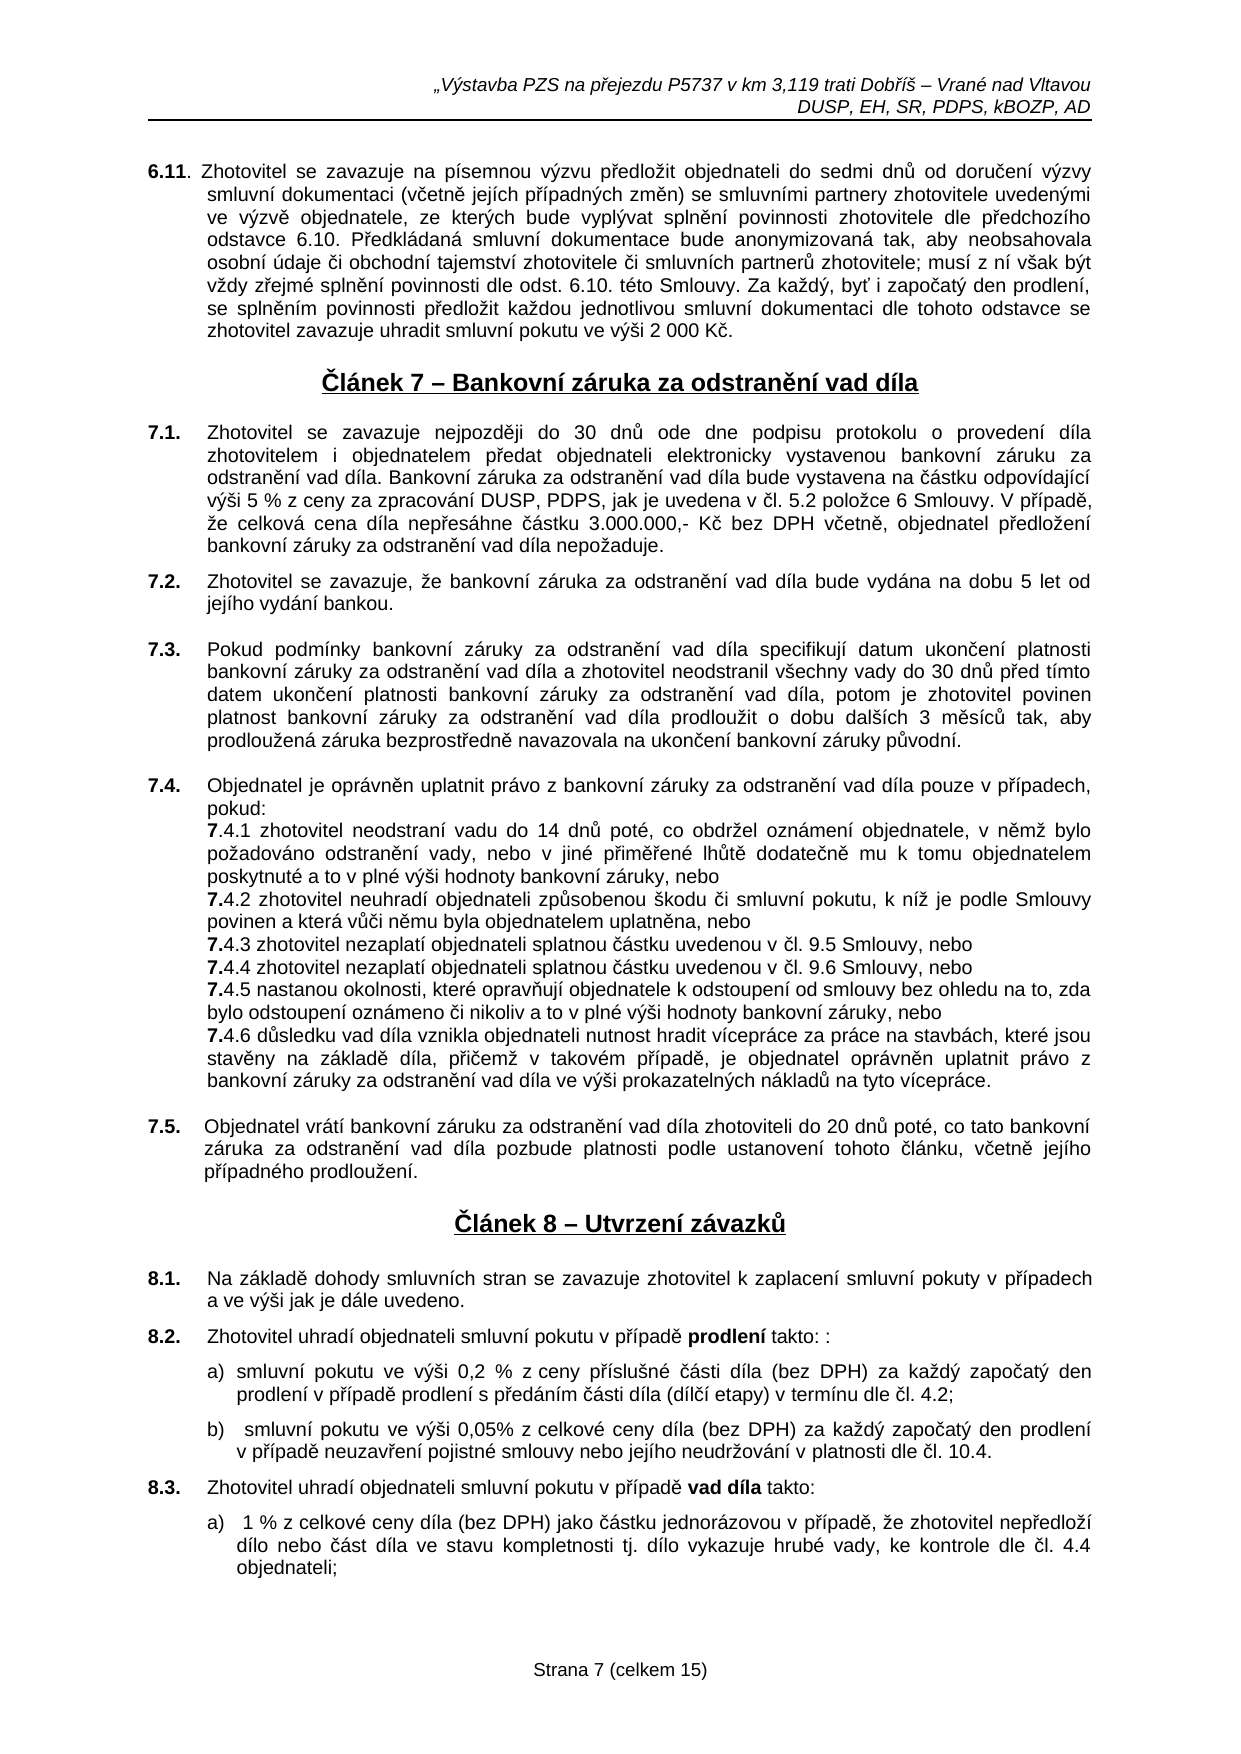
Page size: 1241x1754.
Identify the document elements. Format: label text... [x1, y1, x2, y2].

text 7.4.1 zhotovitel neodstraní vadu do 14 dnů poté, co obdržel oznámení objednatele, v němž bylo požadováno odstranění vady, nebo v jiné přiměřené lhůtě dodatečně mu k tomu objednatelem poskytnuté a to v plné výši hodnoty bankovní záruky, nebo [148, 819, 1092, 887]
text 7.4.3 zhotovitel nezaplatí objednateli splatnou částku uvedenou v čl. 9.5 Smlouvy, nebo [148, 933, 1092, 956]
subtitle Článek 7 – Bankovní záruka za odstranění vad díla [148, 368, 1092, 397]
text 7.4.4 zhotovitel nezaplatí objednateli splatnou částku uvedenou v čl. 9.6 Smlouvy, nebo [148, 956, 1092, 978]
text 7.3. Pokud podmínky bankovní záruky za odstranění vad díla specifikují datum ukončení platnosti bankovní záruky za odstranění vad díla a zhotovitel neodstranil všechny vady do 30 dnů před tímto datem ukončení platnosti bankovní záruky za odstranění vad díla, potom je zhotovitel povinen platnost bankovní záruky za odstranění vad díla prodloužit o dobu dalších 3 měsíců tak, aby prodloužená záruka bezprostředně navazovala na ukončení bankovní záruky původní. [148, 638, 1092, 751]
text 7.4.6 důsledku vad díla vznikla objednateli nutnost hradit vícepráce za práce na stavbách, které jsou stavěny na základě díla, přičemž v takovém případě, je objednatel oprávněn uplatnit právo z bankovní záruky za odstranění vad díla ve výši prokazatelných nákladů na tyto vícepráce. [148, 1024, 1092, 1092]
text 7.4. Objednatel je oprávněn uplatnit právo z bankovní záruky za odstranění vad díla pouze v případech, pokud: [148, 774, 1092, 819]
subtitle 8.2. Zhotovitel uhradí objednateli smluvní pokutu v případě prodlení takto: : [148, 1324, 1092, 1347]
text b) smluvní pokutu ve výši 0,05% z celkové ceny díla (bez DPH) za každý započatý den prodlení v případě neuzavření pojistné smlouvy nebo jejího neudržování v platnosti dle čl. 10.4. [207, 1418, 1092, 1463]
text 6.11. Zhotovitel se zavazuje na písemnou výzvu předložit objednateli do sedmi dnů od doručení výzvy smluvní dokumentaci (včetně jejích případných změn) se smluvními partnery zhotovitele uvedenými ve výzvě objednatele, ze kterých bude vyplývat splnění povinnosti zhotovitele dle předchozího odstavce 6.10. Předkládaná smluvní dokumentace bude anonymizovaná tak, aby neobsahovala osobní údaje či obchodní tajemství zhotovitele či smluvních partnerů zhotovitele; musí z ní však být vždy zřejmé splnění povinnosti dle odst. 6.10. této Smlouvy. Za každý, byť i započatý den prodlení, se splněním povinnosti předložit každou jednotlivou smluvní dokumentaci dle tohoto odstavce se zhotovitel zavazuje uhradit smluvní pokutu ve výši 2 000 Kč. [148, 160, 1092, 342]
subtitle 8.3. Zhotovitel uhradí objednateli smluvní pokutu v případě vad díla takto: [148, 1476, 1092, 1498]
text 7.2. Zhotovitel se zavazuje, že bankovní záruka za odstranění vad díla bude vydána na dobu 5 let od jejího vydání bankou. [148, 569, 1092, 615]
text 7.4.5 nastanou okolnosti, které opravňují objednatele k odstoupení od smlouvy bez ohledu na to, zda bylo odstoupení oznámeno či nikoliv a to v plné výši hodnoty bankovní záruky, nebo [148, 978, 1092, 1024]
text 8.1. Na základě dohody smluvních stran se zavazuje zhotovitel k zaplacení smluvní pokuty v případech a ve výši jak je dále uvedeno. [148, 1267, 1092, 1312]
text 7.1. Zhotovitel se zavazuje nejpozději do 30 dnů ode dne podpisu protokolu o provedení díla zhotovitelem i objednatelem předat objednateli elektronicky vystavenou bankovní záruku za odstranění vad díla. Bankovní záruka za odstranění vad díla bude vystavena na částku odpovídající výši 5 % z ceny za zpracování DUSP, PDPS, jak je uvedena v čl. 5.2 položce 6 Smlouvy. V případě, že celková cena díla nepřesáhne částku 3.000.000,- Kč bez DPH včetně, objednatel předložení bankovní záruky za odstranění vad díla nepožaduje. [148, 421, 1092, 557]
text 7.5. Objednatel vrátí bankovní záruku za odstranění vad díla zhotoviteli do 20 dnů poté, co tato bankovní záruka za odstranění vad díla pozbude platnosti podle ustanovení tohoto článku, včetně jejího případného prodloužení. [148, 1114, 1092, 1183]
text a) smluvní pokutu ve výši 0,2 % z ceny příslušné části díla (bez DPH) za každý započatý den prodlení v případě prodlení s předáním části díla (dílčí etapy) v termínu dle čl. 4.2; [207, 1360, 1092, 1405]
subtitle Článek 8 – Utvrzení závazků [148, 1209, 1092, 1238]
text 7.4.2 zhotovitel neuhradí objednateli způsobenou škodu či smluvní pokutu, k níž je podle Smlouvy povinen a která vůči němu byla objednatelem uplatněna, nebo [148, 887, 1092, 933]
text a) 1 % z celkové ceny díla (bez DPH) jako částku jednorázovou v případě, že zhotovitel nepředloží dílo nebo část díla ve stavu kompletnosti tj. dílo vykazuje hrubé vady, ke kontrole dle čl. 4.4 objednateli; [207, 1511, 1092, 1579]
